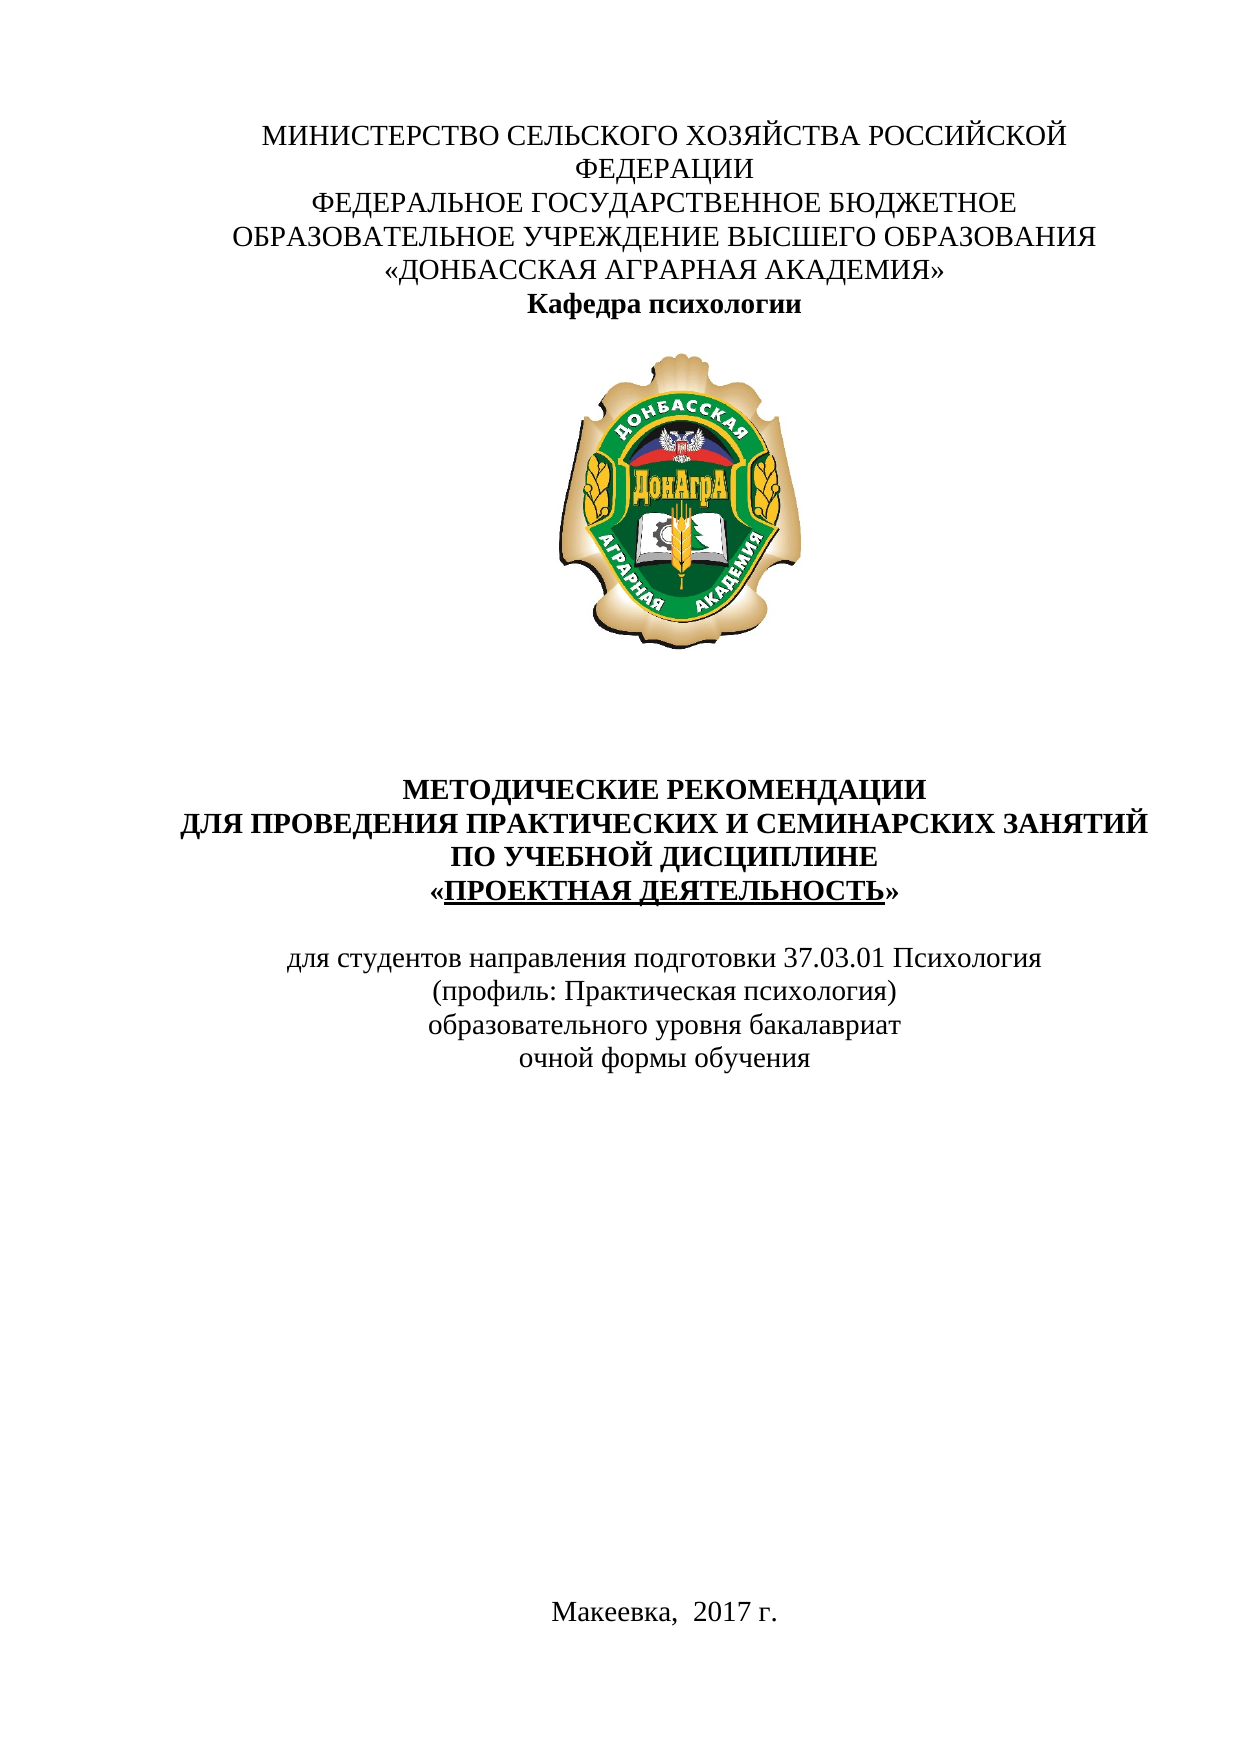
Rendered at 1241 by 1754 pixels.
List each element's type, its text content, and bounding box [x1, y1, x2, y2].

text Кафедра психологии [177, 286, 1152, 319]
text ФЕДЕРАЛЬНОЕ ГОСУДАРСТВЕННОЕ БЮДЖЕТНОЕ [177, 185, 1152, 219]
text ПО УЧЕБНОЙ ДИСЦИПЛИНЕ [177, 839, 1152, 873]
text (профиль: Практическая психология) [177, 973, 1152, 1007]
text «ДОНБАССКАЯ АГРАРНАЯ АКАДЕМИЯ» [177, 252, 1152, 286]
picture [555, 350, 804, 652]
text образовательного уровня бакалавриат [177, 1007, 1152, 1041]
text очной формы обучения [177, 1041, 1152, 1074]
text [177, 1594, 1152, 1627]
text для студентов направления подготовки 37.03.01 Психология [177, 940, 1152, 973]
text «ПРОЕКТНАЯ ДЕЯТЕЛЬНОСТЬ» [177, 873, 1152, 906]
text ОБРАЗОВАТЕЛЬНОЕ УЧРЕЖДЕНИЕ ВЫСШЕГО ОБРАЗОВАНИЯ [177, 219, 1152, 252]
text ДЛЯ ПРОВЕДЕНИЯ ПРАКТИЧЕСКИХ И СЕМИНАРСКИХ ЗАНЯТИЙ [177, 806, 1152, 839]
text МИНИСТЕРСТВО СЕЛЬСКОГО ХОЗЯЙСТВА РОССИЙСКОЙ ФЕДЕРАЦИИ [177, 118, 1152, 185]
text МЕТОДИЧЕСКИЕ РЕКОМЕНДАЦИИ [177, 772, 1152, 806]
